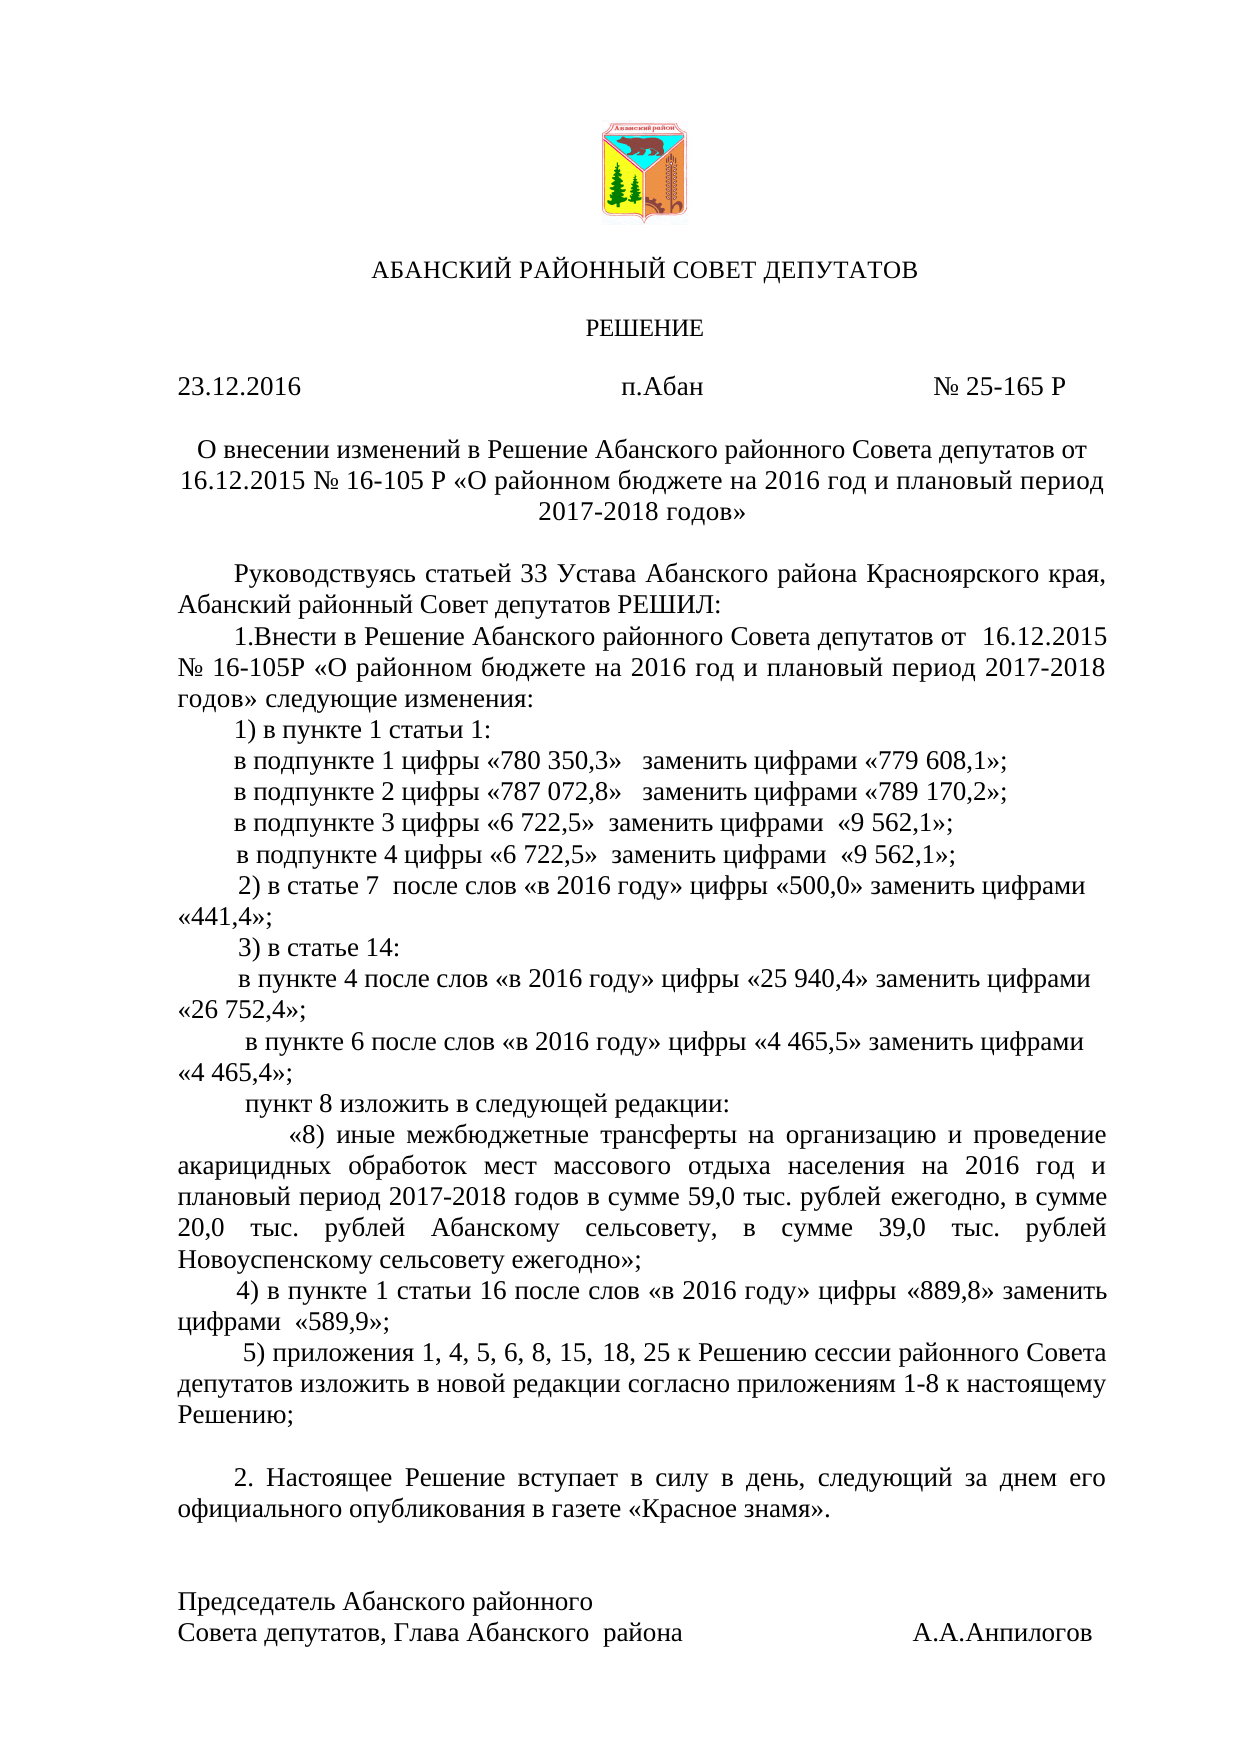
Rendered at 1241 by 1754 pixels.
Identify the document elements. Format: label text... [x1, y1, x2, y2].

text 4) в пункте 1 статьи 16 после слов «в 2016 году» цифры «889,8» заменить цифрами «589,9»; [177, 1274, 1107, 1336]
text в подпункте 3 цифры «6 722,5» заменить цифрами «9 562,1»; [177, 807, 1107, 838]
text пункт 8 изложить в следующей редакции: [177, 1087, 1107, 1118]
text 1) в пункте 1 статьи 1: [177, 713, 1107, 744]
text Председатель Абанского районного [177, 1585, 1107, 1616]
text 1.Внести в Решение Абанского районного Совета депутатов от 16.12.2015 № 16-105Р «О районном бюджете на 2016 год и плановый период 2017-2018 годов» следующие изменения: [177, 620, 1107, 713]
text РЕШЕНИЕ [182, 313, 1107, 342]
text в подпункте 2 цифры «787 072,8» заменить цифрами «789 170,2»; [177, 775, 1107, 807]
text «441,4»; [177, 900, 1107, 931]
text Совета депутатов, Глава Абанского района А.А.Анпилогов [177, 1616, 1107, 1648]
text «26 752,4»; [177, 993, 1107, 1024]
text 3) в статье 14: [177, 931, 1107, 962]
text «8) иные межбюджетные трансферты на организацию и проведение акарицидных обработок мест массового отдыха населения на 2016 год и плановый период 2017-2018 годов в сумме 59,0 тыс. рублей ежегодно, в сумме 20,0 тыс. рублей Абанскому сельсовету, в сумме 39,0 тыс. рублей Новоуспенскому сельсовету ежегодно»; [177, 1118, 1107, 1274]
text 2) в статье 7 после слов «в 2016 году» цифры «500,0» заменить цифрами [177, 869, 1107, 900]
text О внесении изменений в Решение Абанского районного Совета депутатов от 16.12.2015 № 16-105 Р «О районном бюджете на 2016 год и плановый период 2017-2018 годов» [177, 433, 1107, 526]
text в подпункте 4 цифры «6 722,5» заменить цифрами «9 562,1»; [177, 838, 1107, 869]
text Руководствуясь статьей 33 Устава Абанского района Красноярского края, Абанский районный Совет депутатов РЕШИЛ: [177, 557, 1107, 620]
text 23.12.2016 п.Абан № 25-165 Р [177, 371, 1107, 402]
text 5) приложения 1, 4, 5, 6, 8, 15, 18, 25 к Решению сессии районного Совета депутатов изложить в новой редакции согласно приложениям 1-8 к настоящему Решению; [177, 1336, 1107, 1429]
text 2. Настоящее Решение вступает в силу в день, следующий за днем его официального опубликования в газете «Красное знамя». [177, 1461, 1107, 1523]
text в пункте 4 после слов «в 2016 году» цифры «25 940,4» заменить цифрами [177, 962, 1107, 993]
text «4 465,4»; [177, 1056, 1107, 1087]
text в подпункте 1 цифры «780 350,3» заменить цифрами «779 608,1»; [177, 744, 1107, 775]
text в пункте 6 после слов «в 2016 году» цифры «4 465,5» заменить цифрами [177, 1024, 1107, 1056]
text АБАНСКИЙ РАЙОННЫЙ СОВЕТ ДЕПУТАТОВ [182, 256, 1107, 284]
picture [598, 120, 693, 225]
